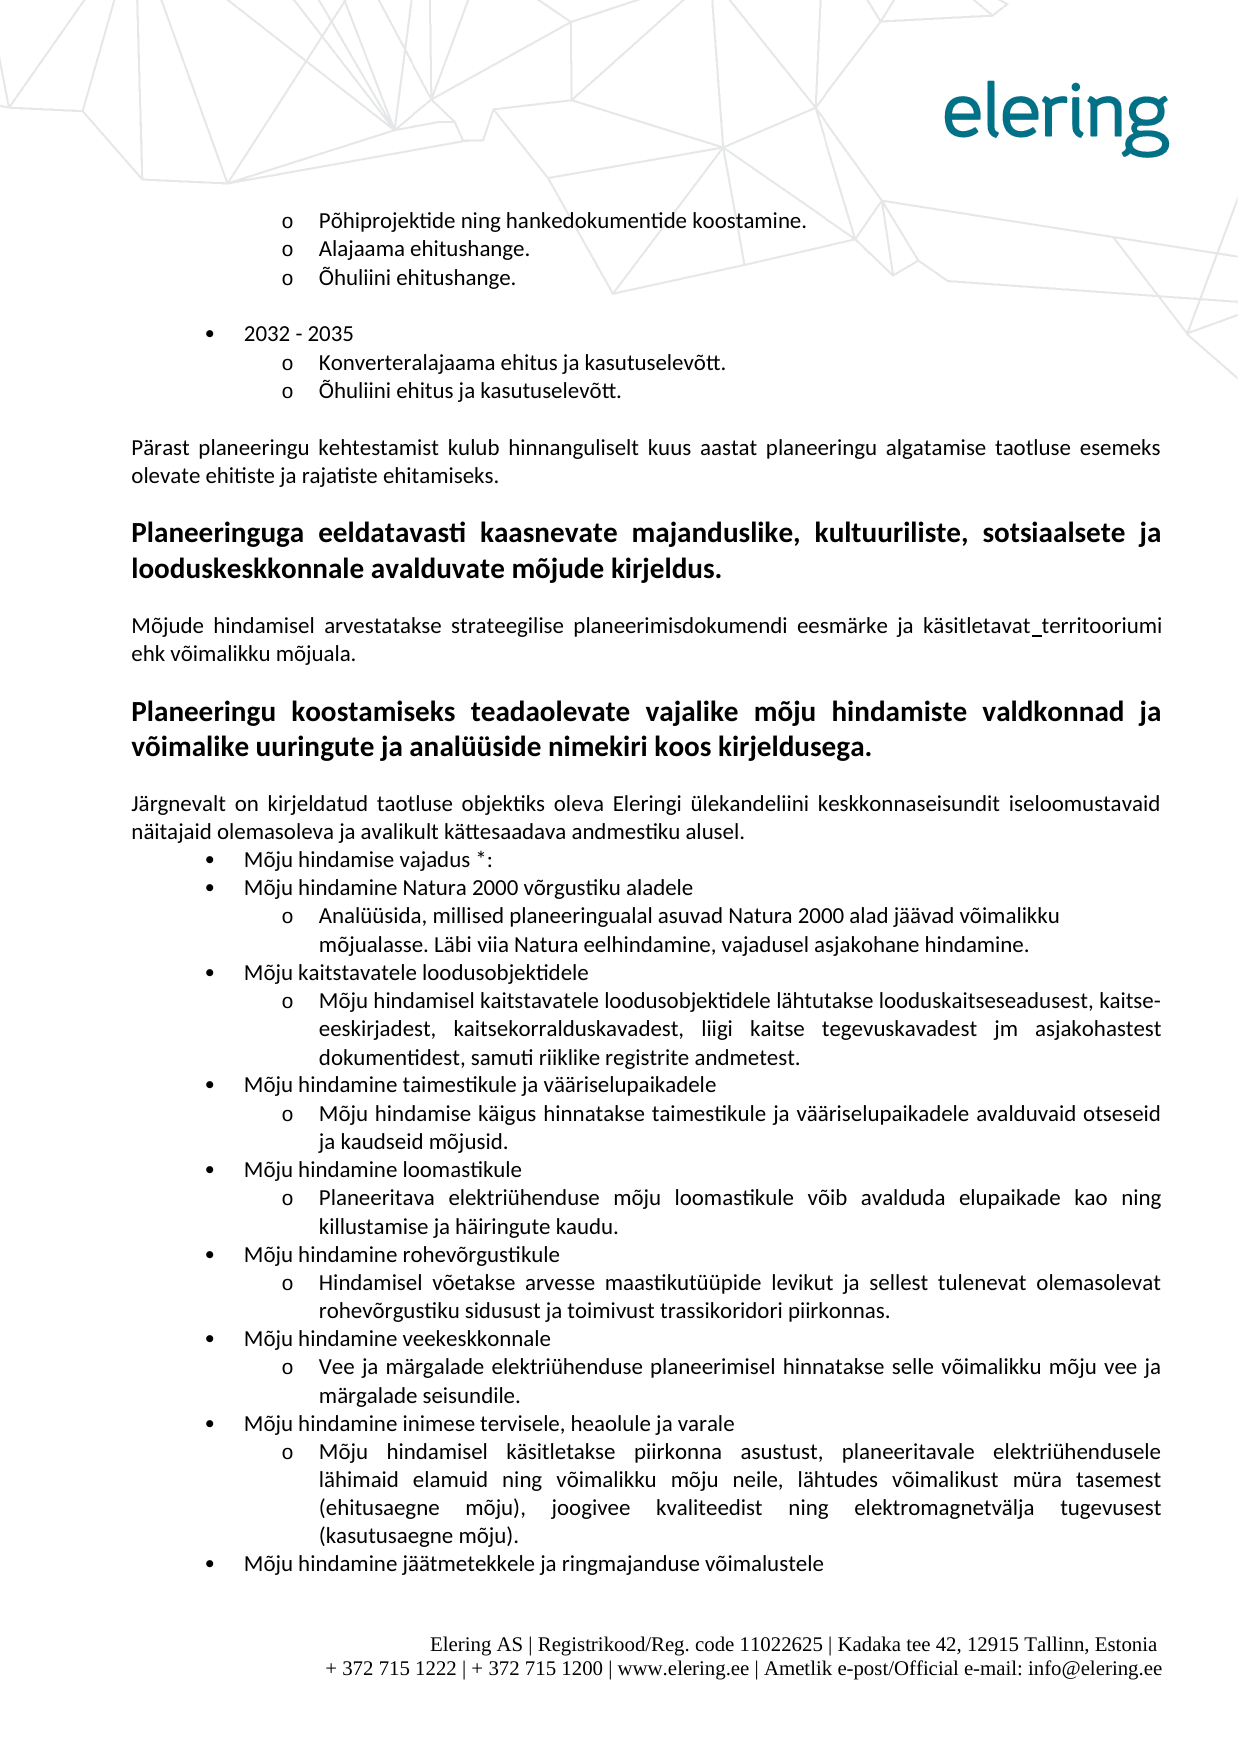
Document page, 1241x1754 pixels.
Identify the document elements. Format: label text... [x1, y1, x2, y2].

list Konverteralajaama ehitus ja kasutuselevõtt. [281, 348, 1162, 376]
list Mõju hindamisel käsitletakse piirkonna asustust, planeeritavale elektriühendusele lähimaid elamuid ning võimalikku mõju neile, lähtudes võimalikust müra tasemest (ehitusaegne mõju), joogivee kvaliteedist ning elektromagnetvälja tugevusest (kasutusaegne mõju). [281, 1437, 1162, 1549]
list Mõju kaitstavatele loodusobjektidele [206, 958, 1162, 986]
list Mõju hindamine jäätmetekkele ja ringmajanduse võimalustele [206, 1549, 1162, 1578]
list Õhuliini ehitushange. [281, 263, 1162, 292]
list Mõju hindamine taimestikule ja vääriselupaikadele [206, 1071, 1162, 1099]
list Analüüsida, millised planeeringualal asuvad Natura 2000 alad jäävad võimalikku mõjualasse. Läbi viia Natura eelhindamine, vajadusel asjakohane hindamine. [281, 901, 1162, 958]
list Mõju hindamisel kaitstavatele loodusobjektidele lähtutakse looduskaitseseadusest, kaitse-eeskirjadest, kaitsekorralduskavadest, liigi kaitse tegevuskavadest jm asjakohastest dokumentidest, samuti riiklike registrite andmetest. [281, 986, 1162, 1071]
list Vee ja märgalade elektriühenduse planeerimisel hinnatakse selle võimalikku mõju vee ja märgalade seisundile. [281, 1352, 1162, 1409]
list Mõju hindamine rohevõrgustikule [206, 1240, 1162, 1268]
list Mõju hindamise käigus hinnatakse taimestikule ja vääriselupaikadele avalduvaid otseseid ja kaudseid mõjusid. [281, 1099, 1162, 1155]
list 2032 - 2035 [206, 319, 1162, 348]
list Põhiprojektide ning hankedokumentide koostamine. [281, 206, 1162, 234]
list Õhuliini ehitus ja kasutuselevõtt. [281, 376, 1162, 405]
list Mõju hindamine Natura 2000 võrgustiku aladele [206, 873, 1162, 901]
list Mõju hindamine inimese tervisele, heaolule ja varale [206, 1409, 1162, 1437]
text Planeeringuga eeldatavasti kaasnevate majanduslike, kultuuriliste, sotsiaalsete ja looduskeskkonnale avalduvate mõjude kirjeldus. [131, 514, 1162, 586]
list Hindamisel võetakse arvesse maastikutüüpide levikut ja sellest tulenevat olemasolevat rohevõrgustiku sidusust ja toimivust trassikoridori piirkonnas. [281, 1268, 1162, 1324]
text Mõjude hindamisel arvestatakse strateegilise planeerimisdokumendi eesmärke ja käsitletavat territooriumi ehk võimalikku mõjuala. [131, 611, 1162, 667]
text Planeeringu koostamiseks teadaolevate vajalike mõju hindamiste valdkonnad ja võimalike uuringute ja analüüside nimekiri koos kirjeldusega. [131, 693, 1162, 764]
list Mõju hindamise vajadus *: [206, 845, 1162, 873]
list Alajaama ehitushange. [281, 234, 1162, 263]
list Mõju hindamine veekeskkonnale [206, 1324, 1162, 1352]
list Planeeritava elektriühenduse mõju loomastikule võib avalduda elupaikade kao ning killustamise ja häiringute kaudu. [281, 1183, 1162, 1240]
text Pärast planeeringu kehtestamist kulub hinnanguliselt kuus aastat planeeringu algatamise taotluse esemeks olevate ehitiste ja rajatiste ehitamiseks. [131, 433, 1162, 489]
picture [0, 0, 1238, 441]
text Järgnevalt on kirjeldatud taotluse objektiks oleva Eleringi ülekandeliini keskkonnaseisundit iseloomustavaid näitajaid olemasoleva ja avalikult kättesaadava andmestiku alusel. [131, 789, 1162, 845]
list Mõju hindamine loomastikule [206, 1155, 1162, 1183]
